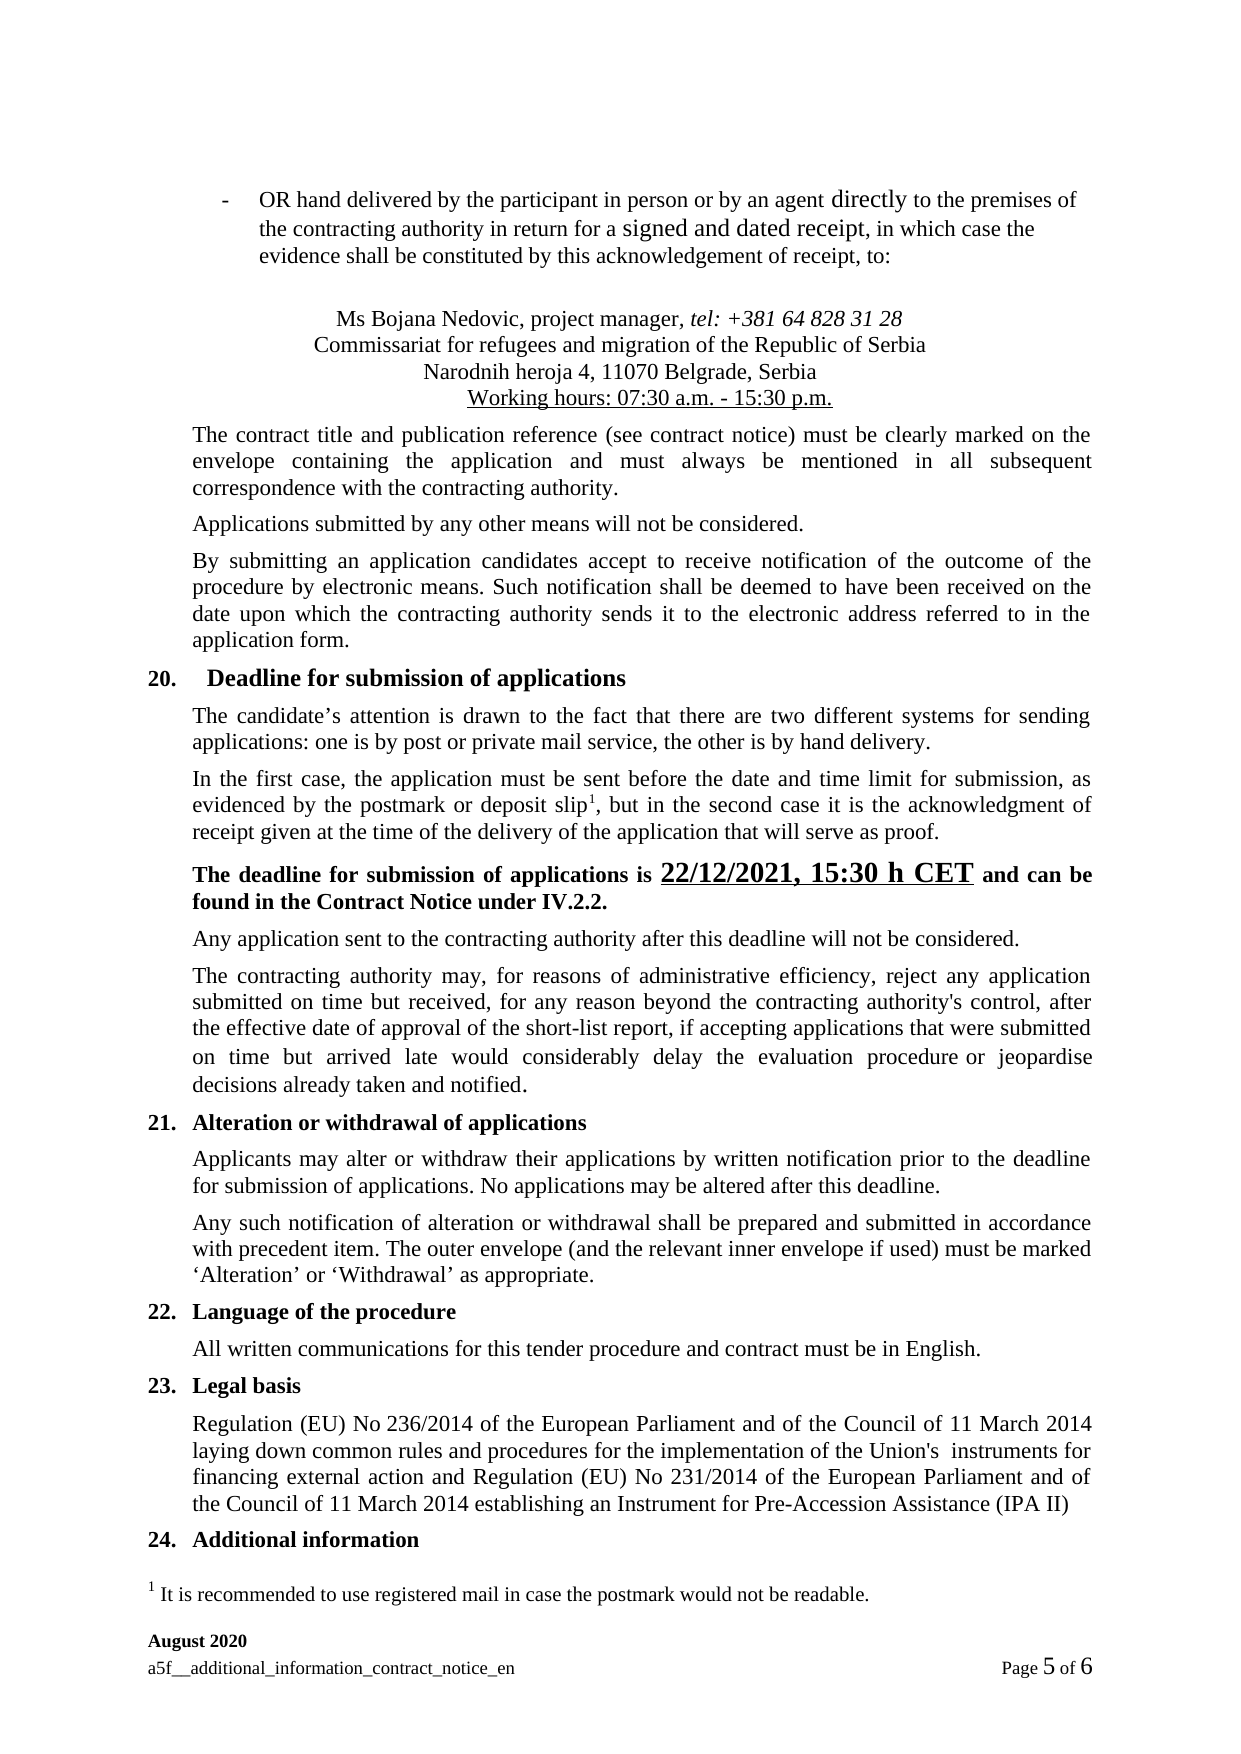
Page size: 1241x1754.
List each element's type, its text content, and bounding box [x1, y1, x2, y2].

list Language of the procedure [148, 1298, 1093, 1324]
list Legal basis [148, 1372, 1093, 1398]
list Deadline for submission of applications [148, 663, 1093, 692]
text Ms Bojana Nedovic, project manager, tel: +381 64 828 31 28 [148, 305, 1093, 331]
text Working hours: 07:30 a.m. - 15:30 p.m. [207, 384, 1093, 410]
text The candidate’s attention is drawn to the fact that there are two different systems for sending applications: one is by post or private mail service, the other is by hand delivery. [192, 702, 1093, 755]
text All written communications for this tender procedure and contract must be in English. [192, 1335, 1093, 1361]
text Any application sent to the contracting authority after this deadline will not be considered. [192, 925, 1093, 951]
text By submitting an application candidates accept to receive notification of the outcome of the procedure by electronic means. Such notification shall be deemed to have been received on the date upon which the contracting authority sends it to the electronic address referred to in the application form. [192, 547, 1093, 652]
text Regulation (EU) No 236/2014 of the European Parliament and of the Council of 11 March 2014 laying down common rules and procedures for the implementation of the Union's instruments for financing external action and Regulation (EU) No 231/2014 of the European Parliament and of the Council of 11 March 2014 establishing an Instrument for Pre-Accession Assistance (IPA II) [192, 1411, 1093, 1516]
text The deadline for submission of applications is 22/12/2021, 15:30 h CET and can be found in the Contract Notice under IV.2.2. [192, 855, 1093, 914]
list Alteration or withdrawal of applications [148, 1109, 1093, 1135]
list OR hand delivered by the participant in person or by an agent directly to the premises of the contracting authority in return for a signed and dated receipt, in which case the evidence shall be constituted by this acknowledgement of receipt, to: [221, 184, 1093, 268]
text Commissariat for refugees and migration of the Republic of Serbia [148, 331, 1093, 358]
text Applications submitted by any other means will not be considered. [192, 510, 1093, 537]
text Narodnih heroja 4, 11070 Belgrade, Serbia [148, 358, 1093, 384]
text 24. Additional information [148, 1526, 1093, 1553]
text In the first case, the application must be sent before the date and time limit for submission, as evidenced by the postmark or deposit slip, but in the second case it is the acknowledgment of receipt given at the time of the delivery of the application that will serve as proof. [192, 765, 1093, 844]
text Applicants may alter or withdraw their applications by written notification prior to the deadline for submission of applications. No applications may be altered after this deadline. [192, 1146, 1093, 1198]
text The contract title and publication reference (see contract notice) must be clearly marked on the envelope containing the application and must always be mentioned in all subsequent correspondence with the contracting authority. [192, 421, 1093, 500]
text The contracting authority may, for reasons of administrative efficiency, reject any application submitted on time but received, for any reason beyond the contracting authority's control, after the effective date of approval of the short-list report, if accepting applications that were submitted on time but arrived late would considerably delay the evaluation procedure or jeopardise decisions already taken and notified. [192, 962, 1093, 1098]
text Any such notification of alteration or withdrawal shall be prepared and submitted in accordance with precedent item. The outer envelope (and the relevant inner envelope if used) must be marked ‘Alteration’ or ‘Withdrawal’ as appropriate. [192, 1209, 1093, 1288]
